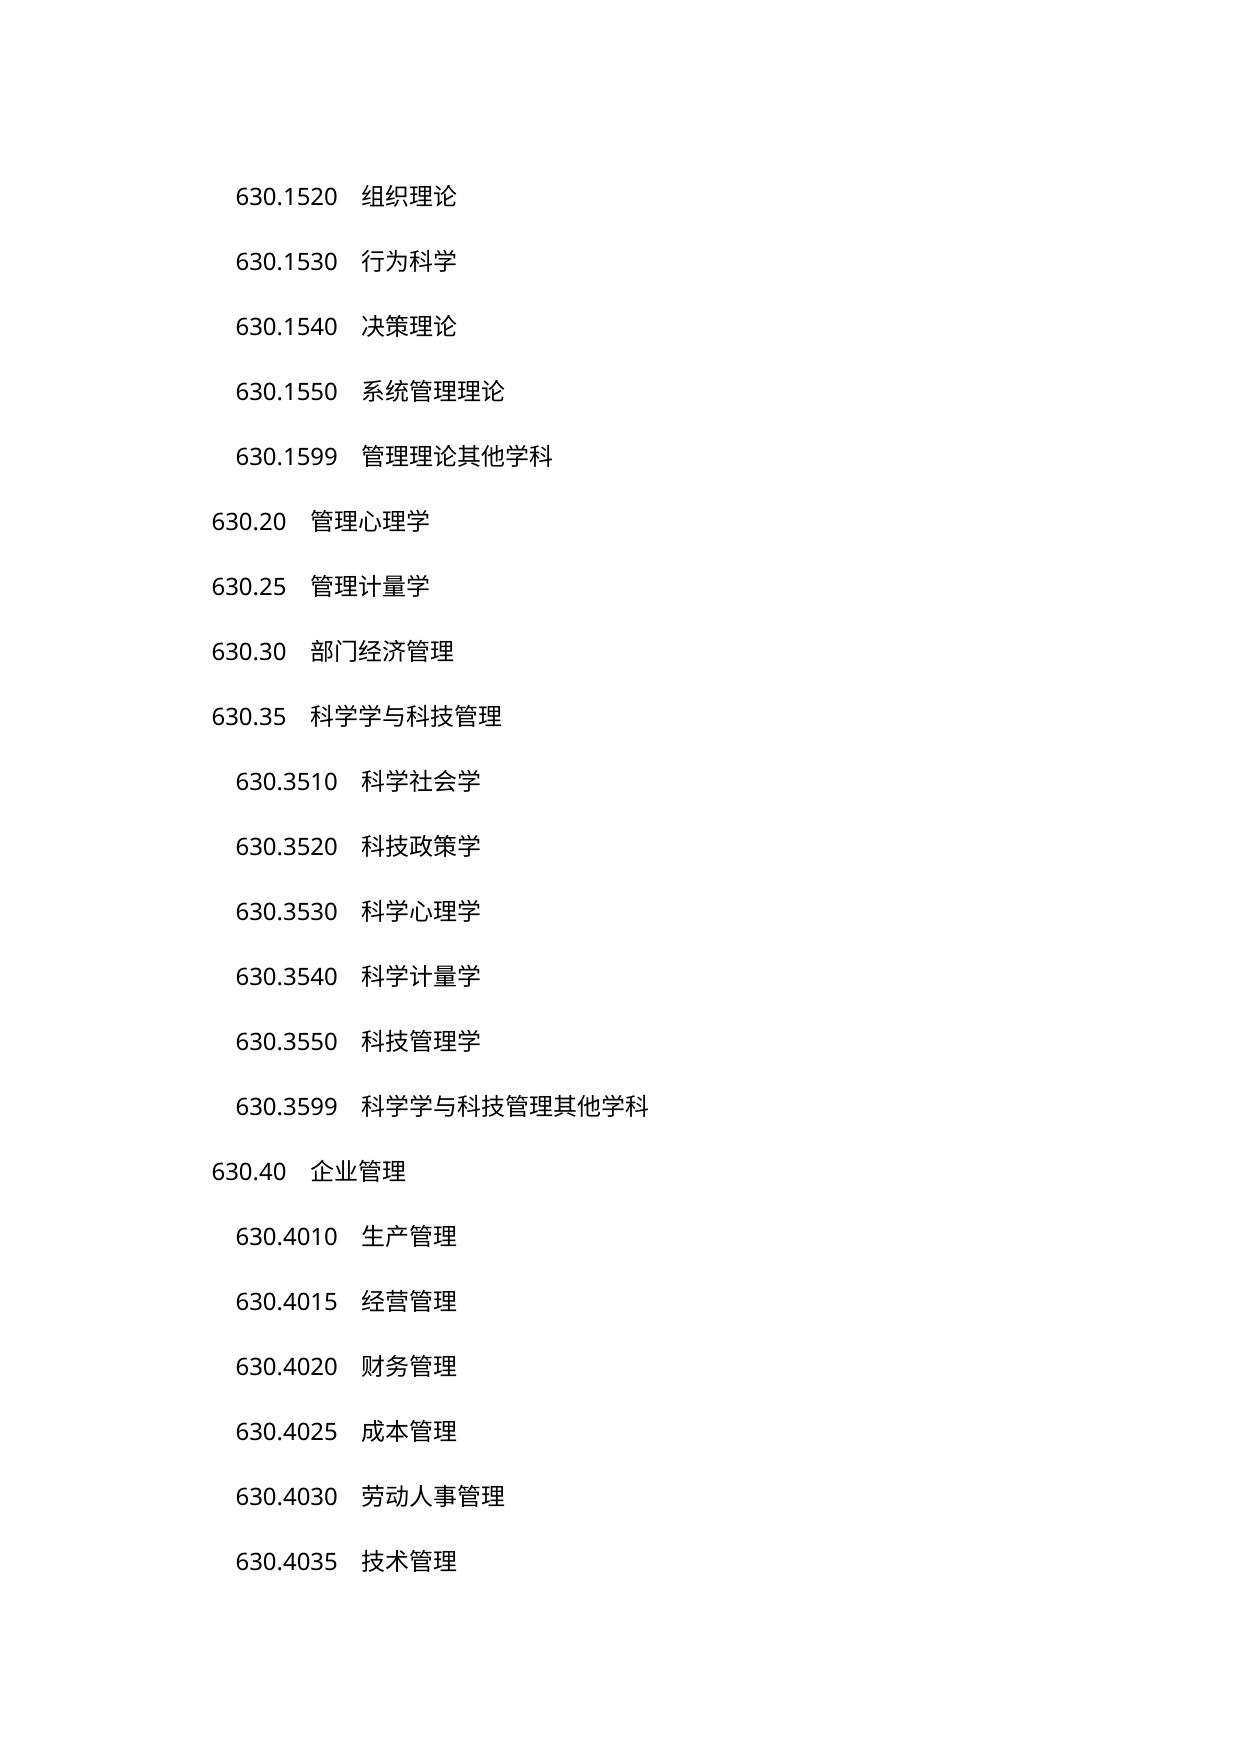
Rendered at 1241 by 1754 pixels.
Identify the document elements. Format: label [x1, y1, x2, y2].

text [187, 162, 1053, 1592]
